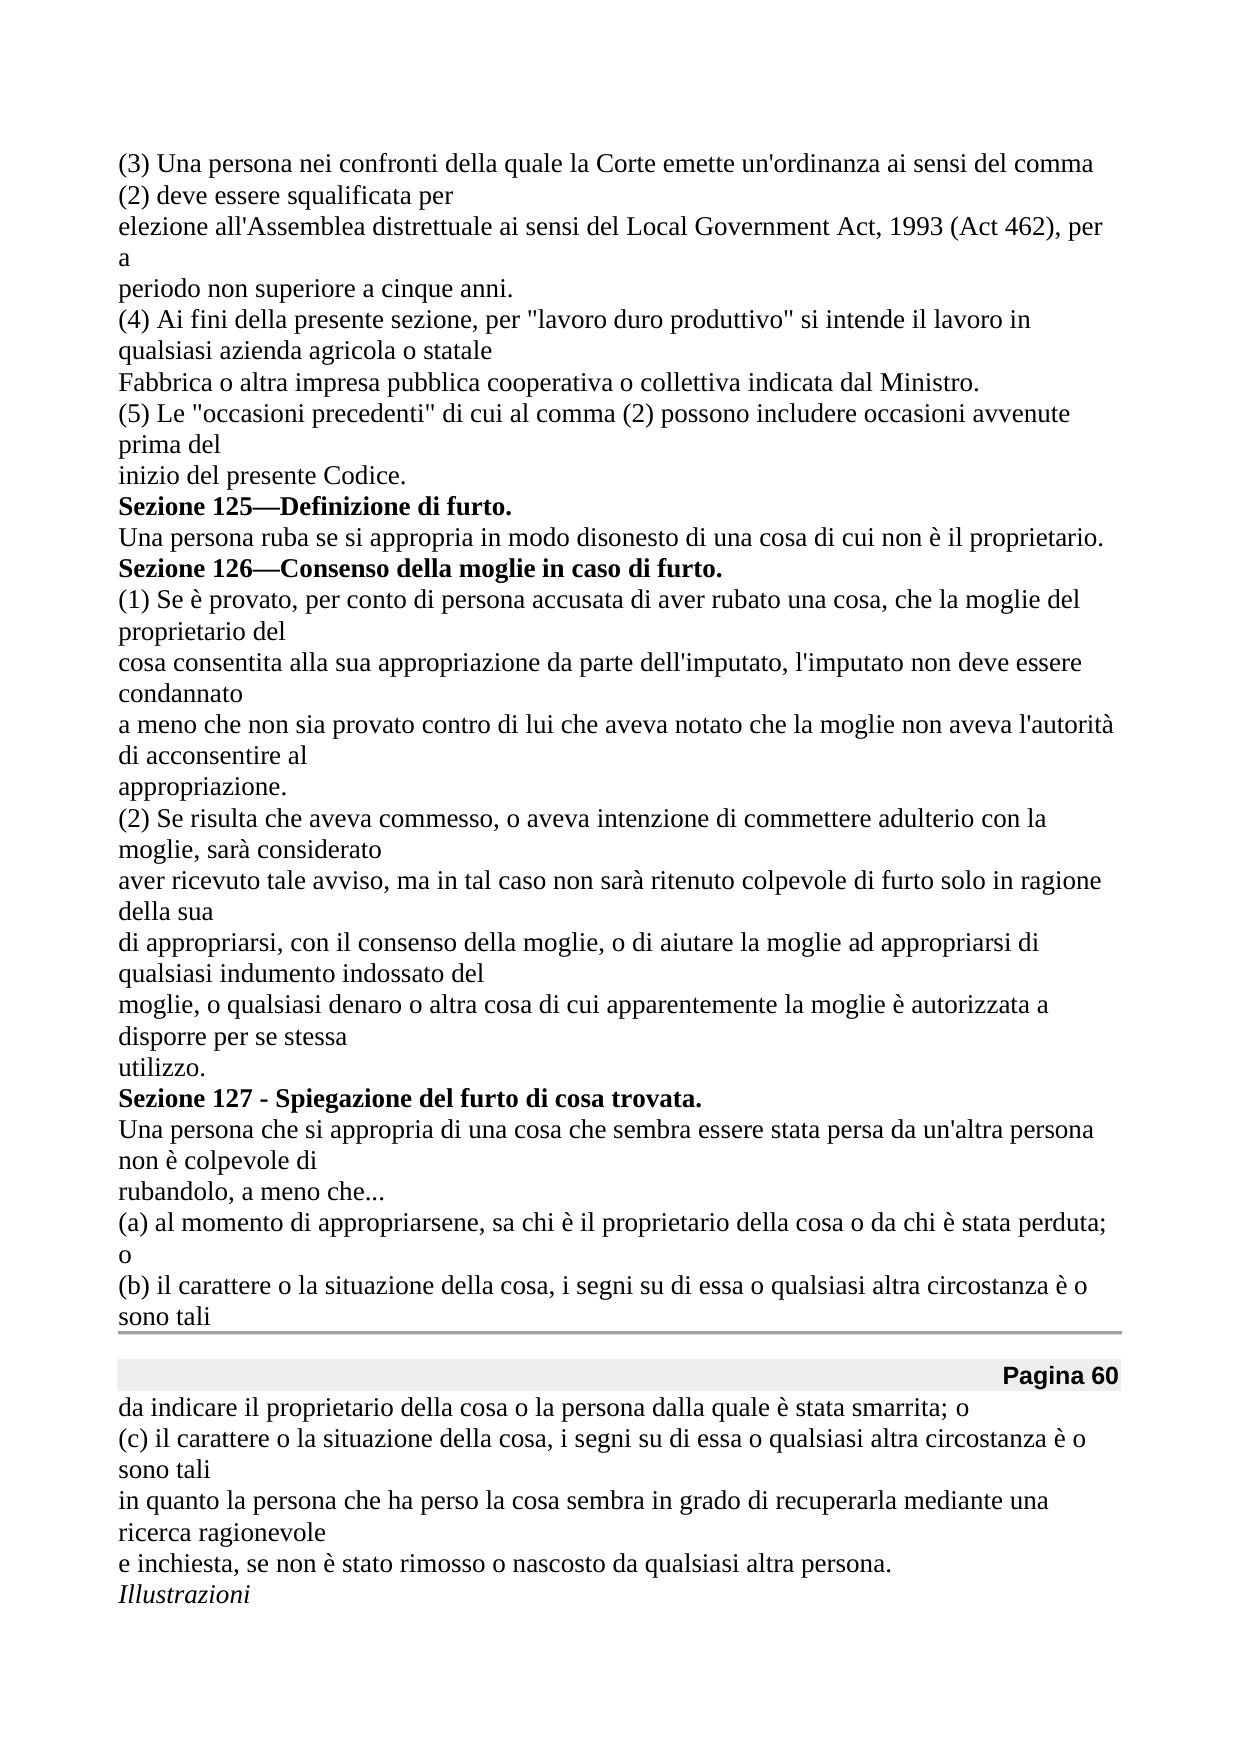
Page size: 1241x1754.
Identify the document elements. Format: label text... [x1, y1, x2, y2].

text (4) Ai fini della presente sezione, per "lavoro duro produttivo" si intende il lavoro in qualsiasi azienda agricola o statale [118, 303, 1122, 366]
text utilizzo. [118, 1051, 1122, 1082]
text da indicare il proprietario della cosa o la persona dalla quale è stata smarrita; o [118, 1391, 1122, 1422]
text Sezione 127 - Spiegazione del furto di cosa trovata. [118, 1082, 1122, 1113]
text Fabbrica o altra impresa pubblica cooperativa o collettiva indicata dal Ministro. [118, 366, 1122, 397]
text periodo non superiore a cinque anni. [118, 272, 1122, 303]
text aver ricevuto tale avviso, ma in tal caso non sarà ritenuto colpevole di furto solo in ragione della sua [118, 864, 1122, 926]
text (5) Le "occasioni precedenti" di cui al comma (2) possono includere occasioni avvenute prima del [118, 397, 1122, 459]
text (1) Se è provato, per conto di persona accusata di aver rubato una cosa, che la moglie del proprietario del [118, 584, 1122, 646]
text appropriazione. [118, 771, 1122, 802]
text inizio del presente Codice. [118, 459, 1122, 490]
text rubandolo, a meno che... [118, 1175, 1122, 1207]
text a meno che non sia provato contro di lui che aveva notato che la moglie non aveva l'autorità di acconsentire al [118, 708, 1122, 771]
text Sezione 126—Consenso della moglie in caso di furto. [118, 552, 1122, 584]
text elezione all'Assemblea distrettuale ai sensi del Local Government Act, 1993 (Act 462), per a [118, 210, 1122, 272]
text Sezione 125—Definizione di furto. [118, 490, 1122, 521]
text moglie, o qualsiasi denaro o altra cosa di cui apparentemente la moglie è autorizzata a disporre per se stessa [118, 988, 1122, 1051]
text (a) al momento di appropriarsene, sa chi è il proprietario della cosa o da chi è stata perduta; [118, 1207, 1122, 1238]
text (2) Se risulta che aveva commesso, o aveva intenzione di commettere adulterio con la moglie, sarà considerato [118, 802, 1122, 864]
text e inchiesta, se non è stato rimosso o nascosto da qualsiasi altra persona. [118, 1547, 1122, 1578]
text (b) il carattere o la situazione della cosa, i segni su di essa o qualsiasi altra circostanza è o sono tali [118, 1269, 1122, 1331]
text in quanto la persona che ha perso la cosa sembra in grado di recuperarla mediante una ricerca ragionevole [118, 1484, 1122, 1547]
text di appropriarsi, con il consenso della moglie, o di aiutare la moglie ad appropriarsi di qualsiasi indumento indossato del [118, 926, 1122, 988]
text Una persona che si appropria di una cosa che sembra essere stata persa da un'altra persona non è colpevole di [118, 1113, 1122, 1175]
text Illustrazioni [118, 1578, 1122, 1609]
text (c) il carattere o la situazione della cosa, i segni su di essa o qualsiasi altra circostanza è o sono tali [118, 1422, 1122, 1484]
text cosa consentita alla sua appropriazione da parte dell'imputato, l'imputato non deve essere condannato [118, 646, 1122, 708]
text (3) Una persona nei confronti della quale la Corte emette un'ordinanza ai sensi del comma (2) deve essere squalificata per [118, 148, 1122, 210]
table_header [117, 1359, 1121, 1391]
text o [118, 1238, 1122, 1269]
text Una persona ruba se si appropria in modo disonesto di una cosa di cui non è il proprietario. [118, 521, 1122, 552]
